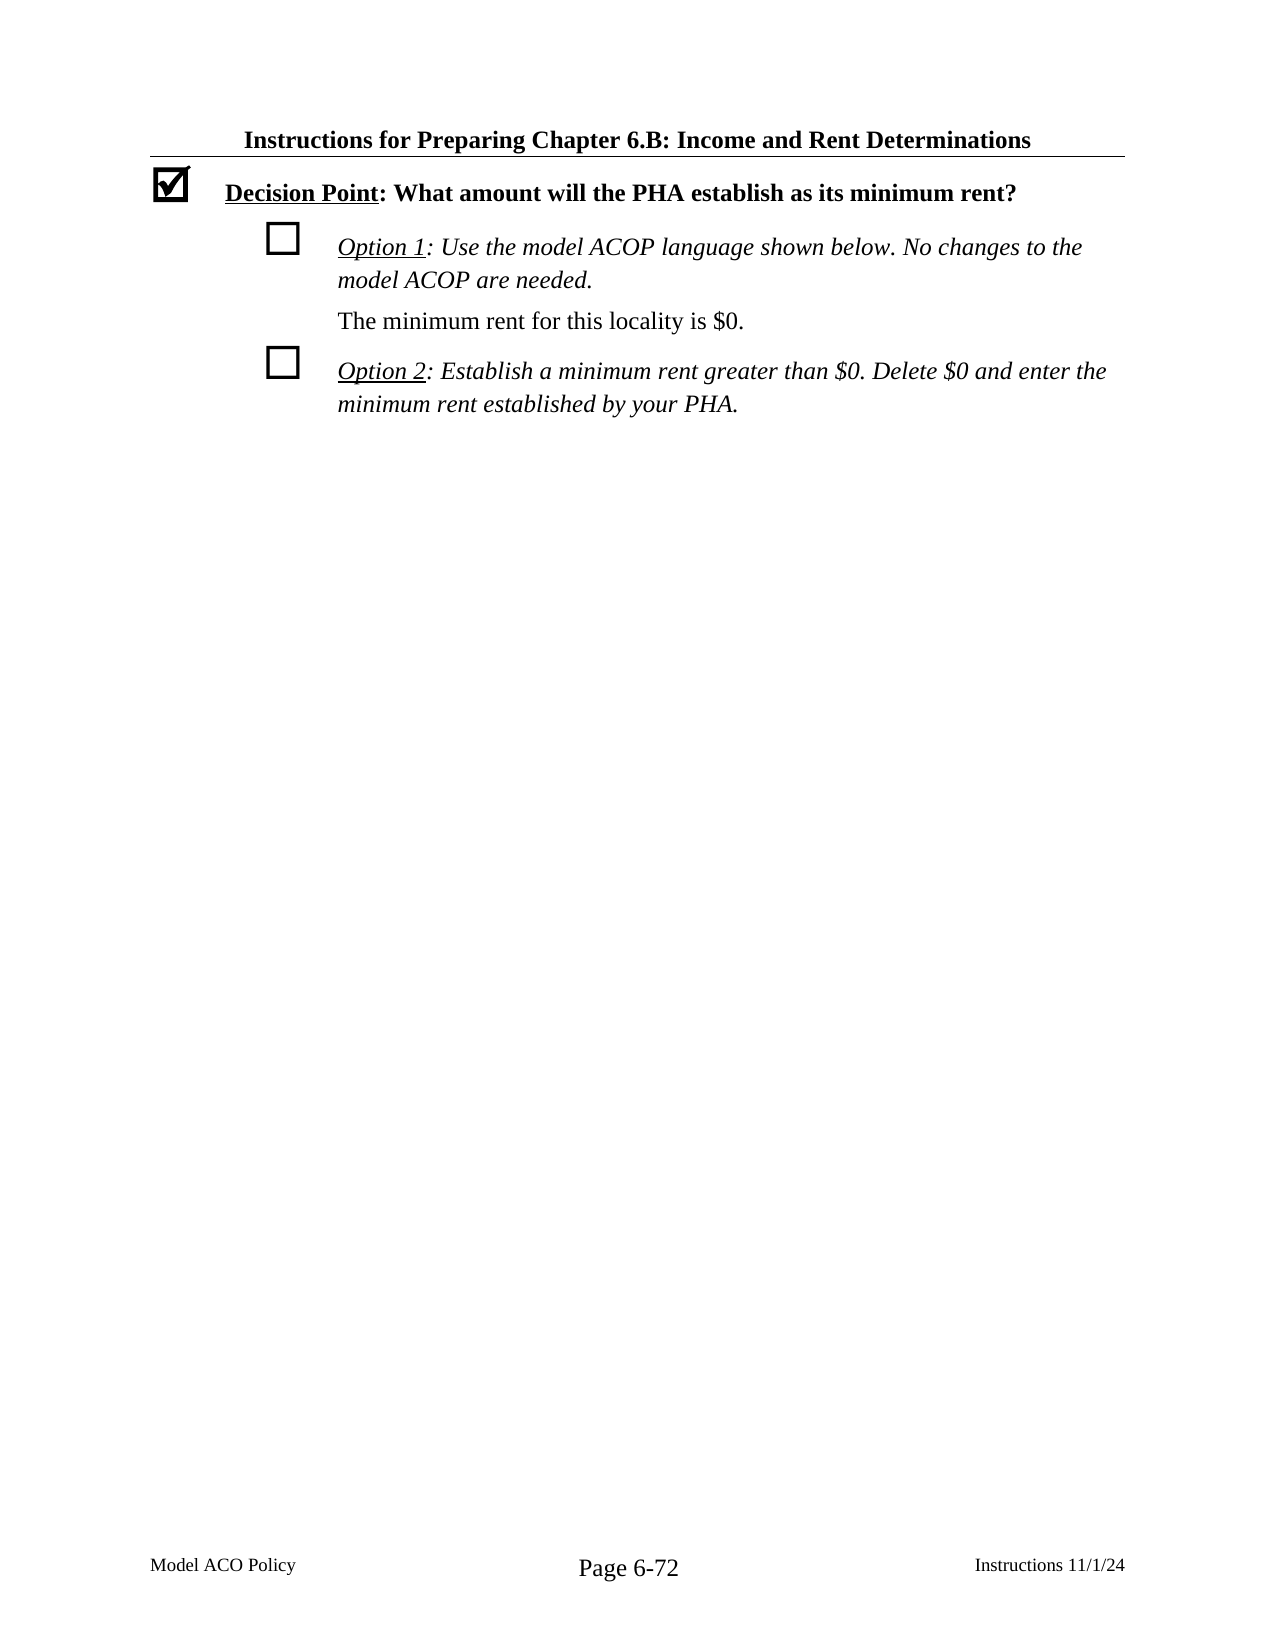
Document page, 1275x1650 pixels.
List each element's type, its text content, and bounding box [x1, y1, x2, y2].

text The minimum rent for this locality is $0. [337, 306, 1125, 335]
text Decision Point: What amount will the PHA establish as its minimum rent? [150, 169, 1125, 211]
text Option 2: Establish a minimum rent greater than $0. Delete $0 and enter the minimum rent established by your PHA. [262, 348, 1125, 418]
text Option 1: Use the model ACOP language shown below. No changes to the model ACOP are needed. [262, 223, 1125, 294]
